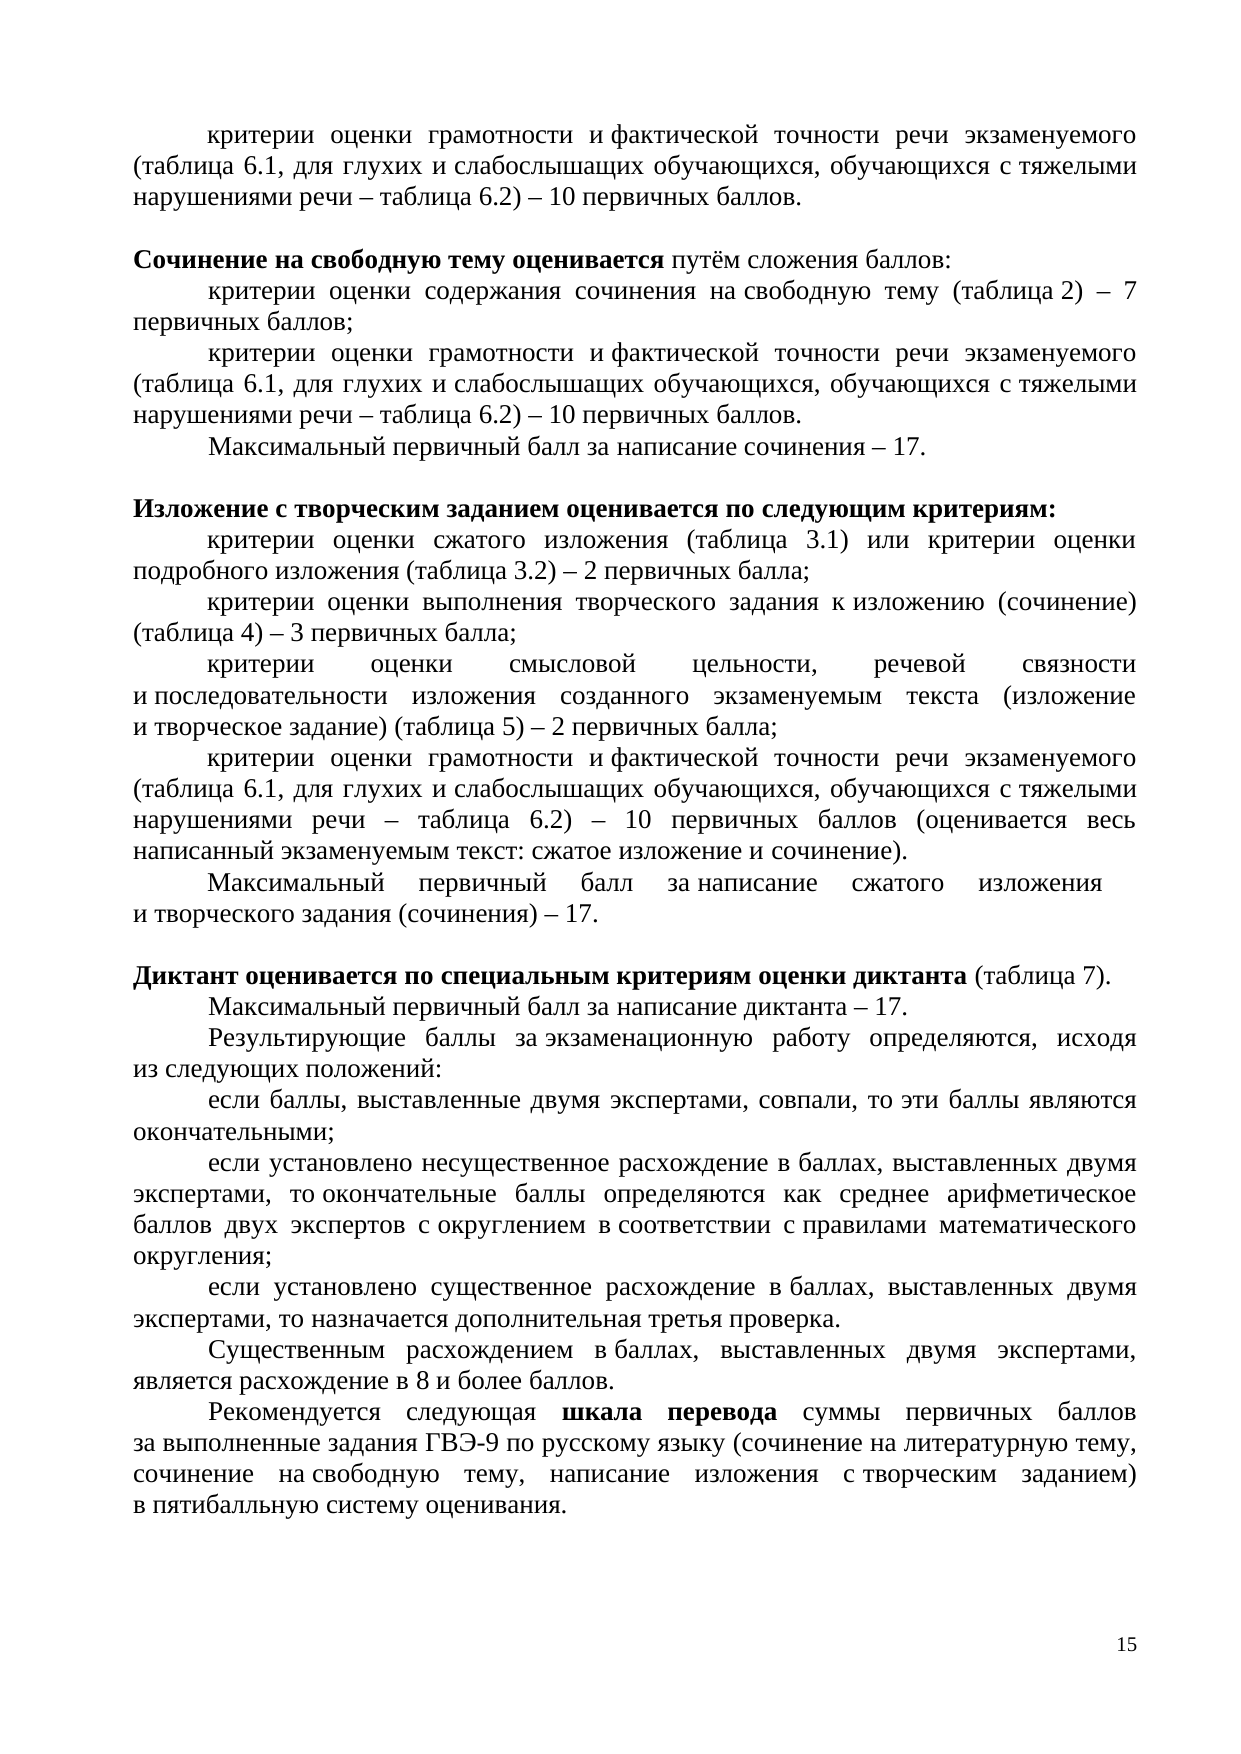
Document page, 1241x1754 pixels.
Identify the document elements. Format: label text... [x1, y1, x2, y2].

text Изложение с творческим заданием оценивается по следующим критериям: [133, 492, 1137, 523]
text если баллы, выставленные двумя экспертами, совпали, то эти баллы являются окончательными; [133, 1084, 1137, 1146]
text Максимальный первичный балл за написание сочинения – 17. [133, 429, 1137, 461]
text Максимальный первичный балл за написание сжатого изложения и творческого задания (сочинения) – 17. [133, 866, 1137, 928]
text если установлено несущественное расхождение в баллах, выставленных двумя экспертами, то окончательные баллы определяются как среднее арифметическое баллов двух экспертов с округлением в соответствии с правилами математического округления; [133, 1146, 1137, 1271]
text критерии оценки смысловой цельности, речевой связности и последовательности изложения созданного экзаменуемым текста (изложение и творческое задание) (таблица 5) – 2 первичных балла; [133, 648, 1137, 741]
text критерии оценки грамотности и фактической точности речи экзаменуемого (таблица 6.1, для глухих и слабослышащих обучающихся, обучающихся с тяжелыми нарушениями речи – таблица 6.2) – 10 первичных баллов (оценивается весь написанный экзаменуемым текст: сжатое изложение и сочинение). [133, 741, 1137, 866]
text Максимальный первичный балл за написание диктанта – 17. [133, 990, 1137, 1021]
text Сочинение на свободную тему оценивается путём сложения баллов: [133, 243, 1137, 274]
text критерии оценки грамотности и фактической точности речи экзаменуемого (таблица 6.1, для глухих и слабослышащих обучающихся, обучающихся с тяжелыми нарушениями речи – таблица 6.2) – 10 первичных баллов. [133, 118, 1137, 212]
text критерии оценки содержания сочинения на свободную тему (таблица 2) – 7 первичных баллов; [133, 274, 1137, 336]
text критерии оценки сжатого изложения (таблица 3.1) или критерии оценки подробного изложения (таблица 3.2) – 2 первичных балла; [133, 523, 1137, 585]
text критерии оценки выполнения творческого задания к изложению (сочинение) (таблица 4) – 3 первичных балла; [133, 585, 1137, 648]
text Рекомендуется следующая шкала перевода суммы первичных баллов за выполненные задания ГВЭ-9 по русскому языку (сочинение на литературную тему, сочинение на свободную тему, написание изложения с творческим заданием) в пятибалльную систему оценивания. [133, 1395, 1137, 1520]
text Существенным расхождением в баллах, выставленных двумя экспертами, является расхождение в 8 и более баллов. [133, 1333, 1137, 1395]
text если установлено существенное расхождение в баллах, выставленных двумя экспертами, то назначается дополнительная третья проверка. [133, 1271, 1137, 1333]
text критерии оценки грамотности и фактической точности речи экзаменуемого (таблица 6.1, для глухих и слабослышащих обучающихся, обучающихся с тяжелыми нарушениями речи – таблица 6.2) – 10 первичных баллов. [133, 336, 1137, 429]
text Диктант оценивается по специальным критериям оценки диктанта (таблица 7). [133, 959, 1137, 990]
text Результирующие баллы за экзаменационную работу определяются, исходя из следующих положений: [133, 1021, 1137, 1084]
